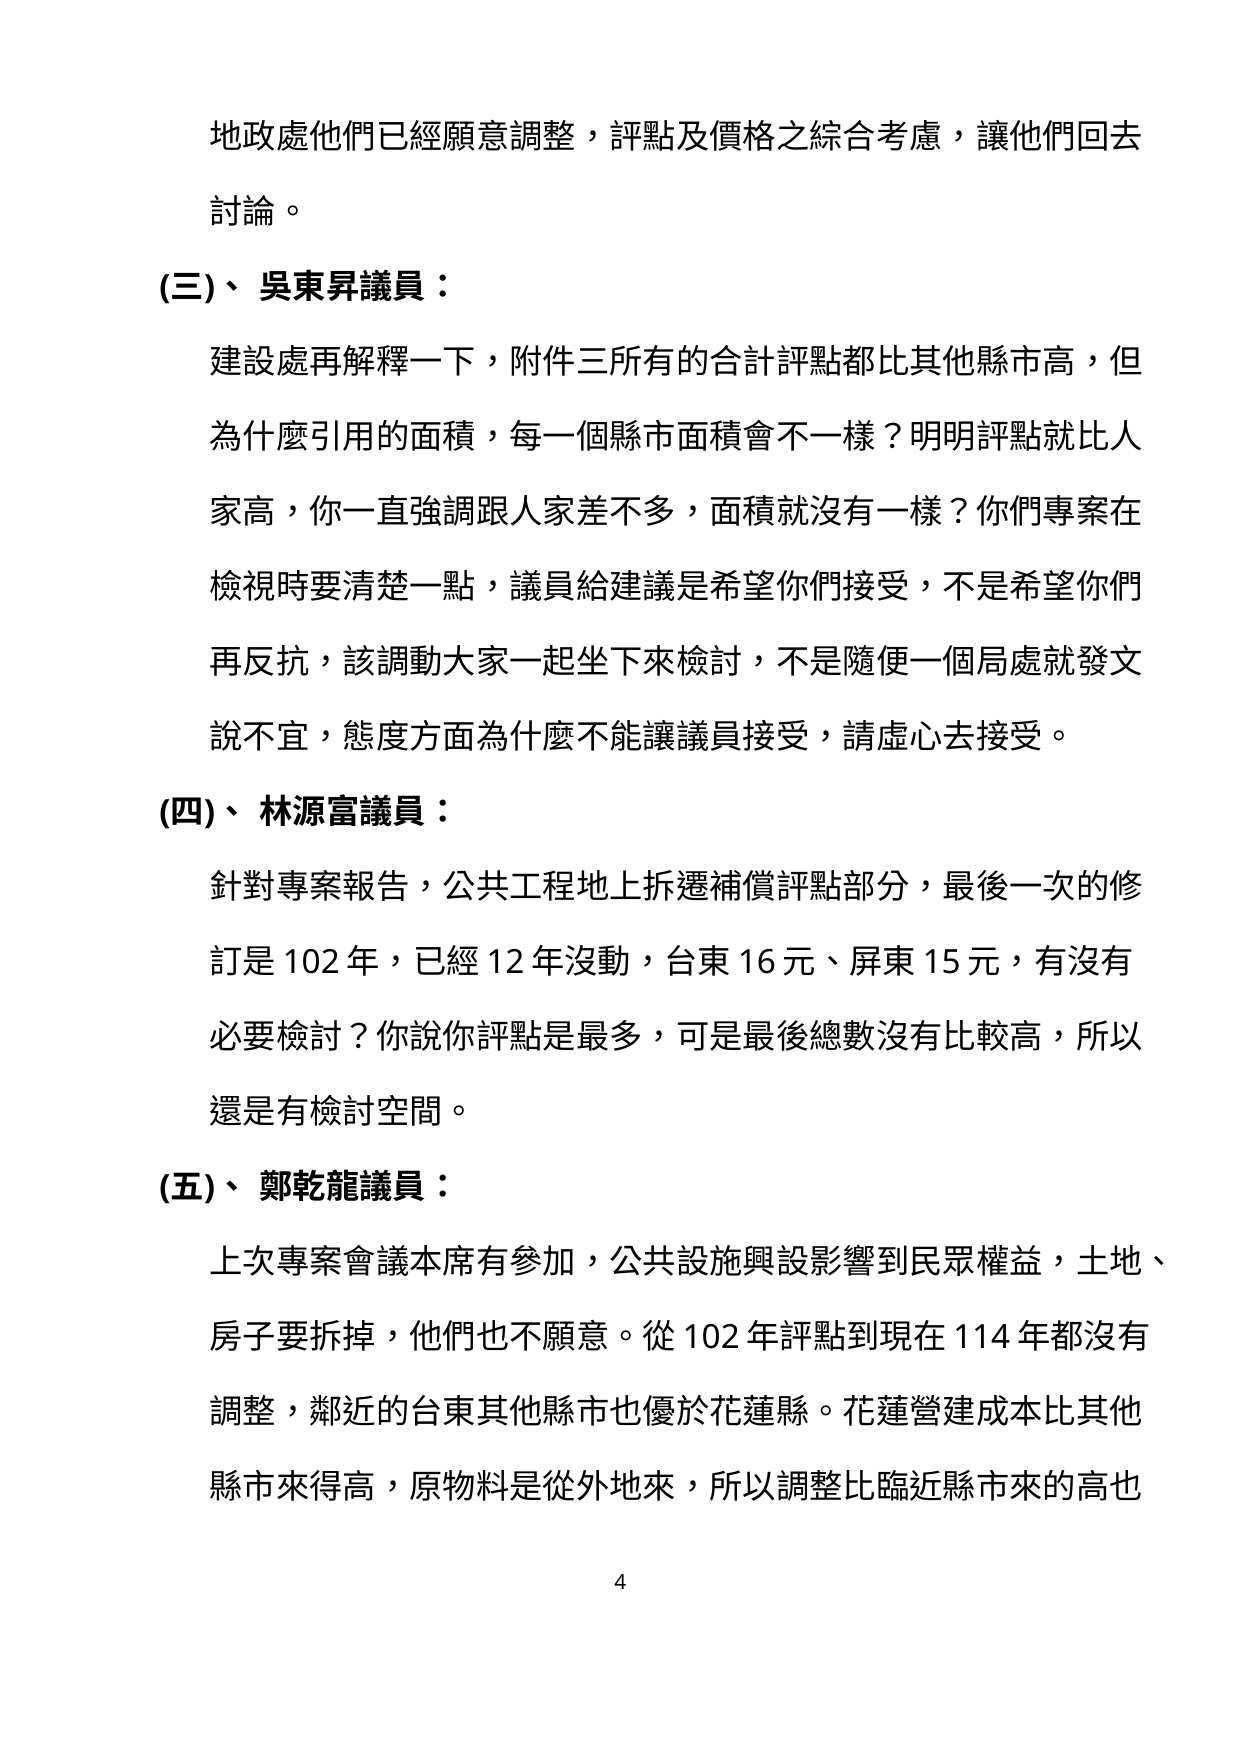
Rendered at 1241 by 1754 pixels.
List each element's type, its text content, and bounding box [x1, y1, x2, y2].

text 建設處再解釋一下，附件三所有的合計評點都比其他縣市高，但為什麼引用的面積，每一個縣市面積會不一樣？明明評點就比人家高，你一直強調跟人家差不多，面積就沒有一樣？你們專案在檢視時要清楚一點，議員給建議是希望你們接受，不是希望你們再反抗，該調動大家一起坐下來檢討，不是隨便一個局處就發文說不宜，態度方面為什麼不能讓議員接受，請虛心去接受。 [209, 322, 1164, 772]
text 針對專案報告，公共工程地上拆遷補償評點部分，最後一次的修訂是102年，已經12年沒動，台東16元、屏東15元，有沒有必要檢討？你說你評點是最多，可是最後總數沒有比較高，所以還是有檢討空間。 [209, 847, 1164, 1147]
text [209, 97, 1164, 247]
list 林源富議員： [159, 772, 1164, 847]
list 吳東昇議員： [159, 247, 1164, 322]
list 鄭乾龍議員： [159, 1147, 1164, 1222]
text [209, 1222, 1164, 1522]
